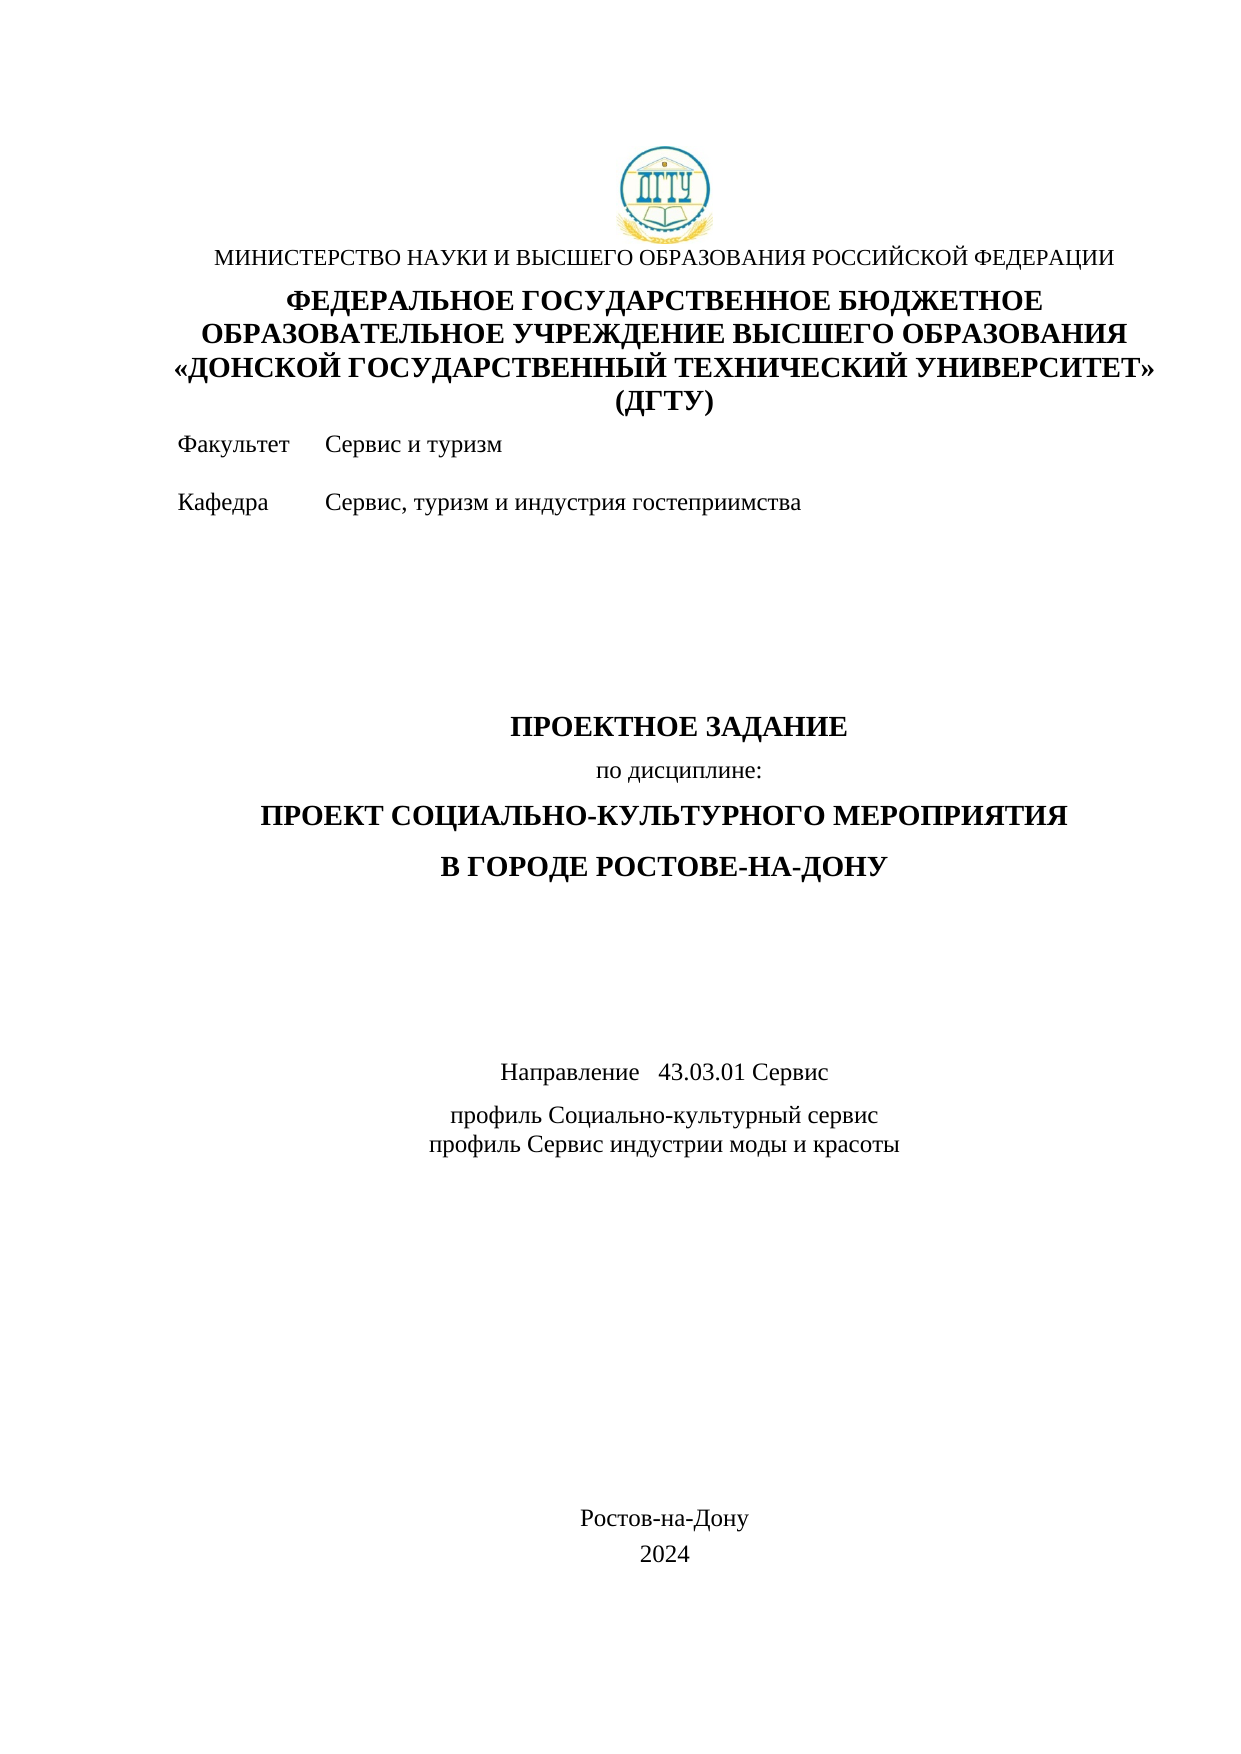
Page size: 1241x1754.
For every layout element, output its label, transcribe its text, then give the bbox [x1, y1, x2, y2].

text Ростов-на-Дону [177, 1503, 1152, 1532]
text профиль Сервис индустрии моды и красоты [177, 1129, 1152, 1158]
text ОБРАЗОВАТЕЛЬНОЕ УЧРЕЖДЕНИЕ ВЫСШЕГО ОБРАЗОВАНИЯ «ДОНСКОЙ ГОСУДАРСТВЕННЫЙ ТЕХНИЧЕСКИЙ УНИВЕРСИТЕТ» [162, 316, 1167, 383]
text ПРОЕКТНОЕ ЗАДАНИЕ [207, 709, 1152, 743]
text ПРОЕКТ СОЦИАЛЬНО-КУЛЬТУРНОГО МЕРОПРИЯТИЯ [177, 798, 1152, 832]
text ФЕДЕРАЛЬНОЕ ГОСУДАРСТВЕННОЕ БЮДЖЕТНОЕ [177, 283, 1152, 316]
text Направление 43.03.01 Сервис [177, 1057, 1152, 1086]
text 2024 [177, 1539, 1152, 1567]
text (ДГТУ) [177, 383, 1152, 417]
text Кафедра Сервис, туризм и индустрия гостеприимства [177, 487, 1152, 516]
text В ГОРОДЕ РОСТОВЕ-НА-ДОНУ [177, 849, 1152, 882]
text Факультет Сервис и туризм [177, 429, 1152, 458]
text профиль Социально-культурный сервис [177, 1100, 1152, 1129]
text по дисциплине: [207, 755, 1152, 784]
picture [616, 146, 713, 244]
text МИНИСТЕРСТВО НАУКИ И ВЫСШЕГО ОБРАЗОВАНИЯ РОССИЙСКОЙ ФЕДЕРАЦИИ [177, 244, 1152, 270]
